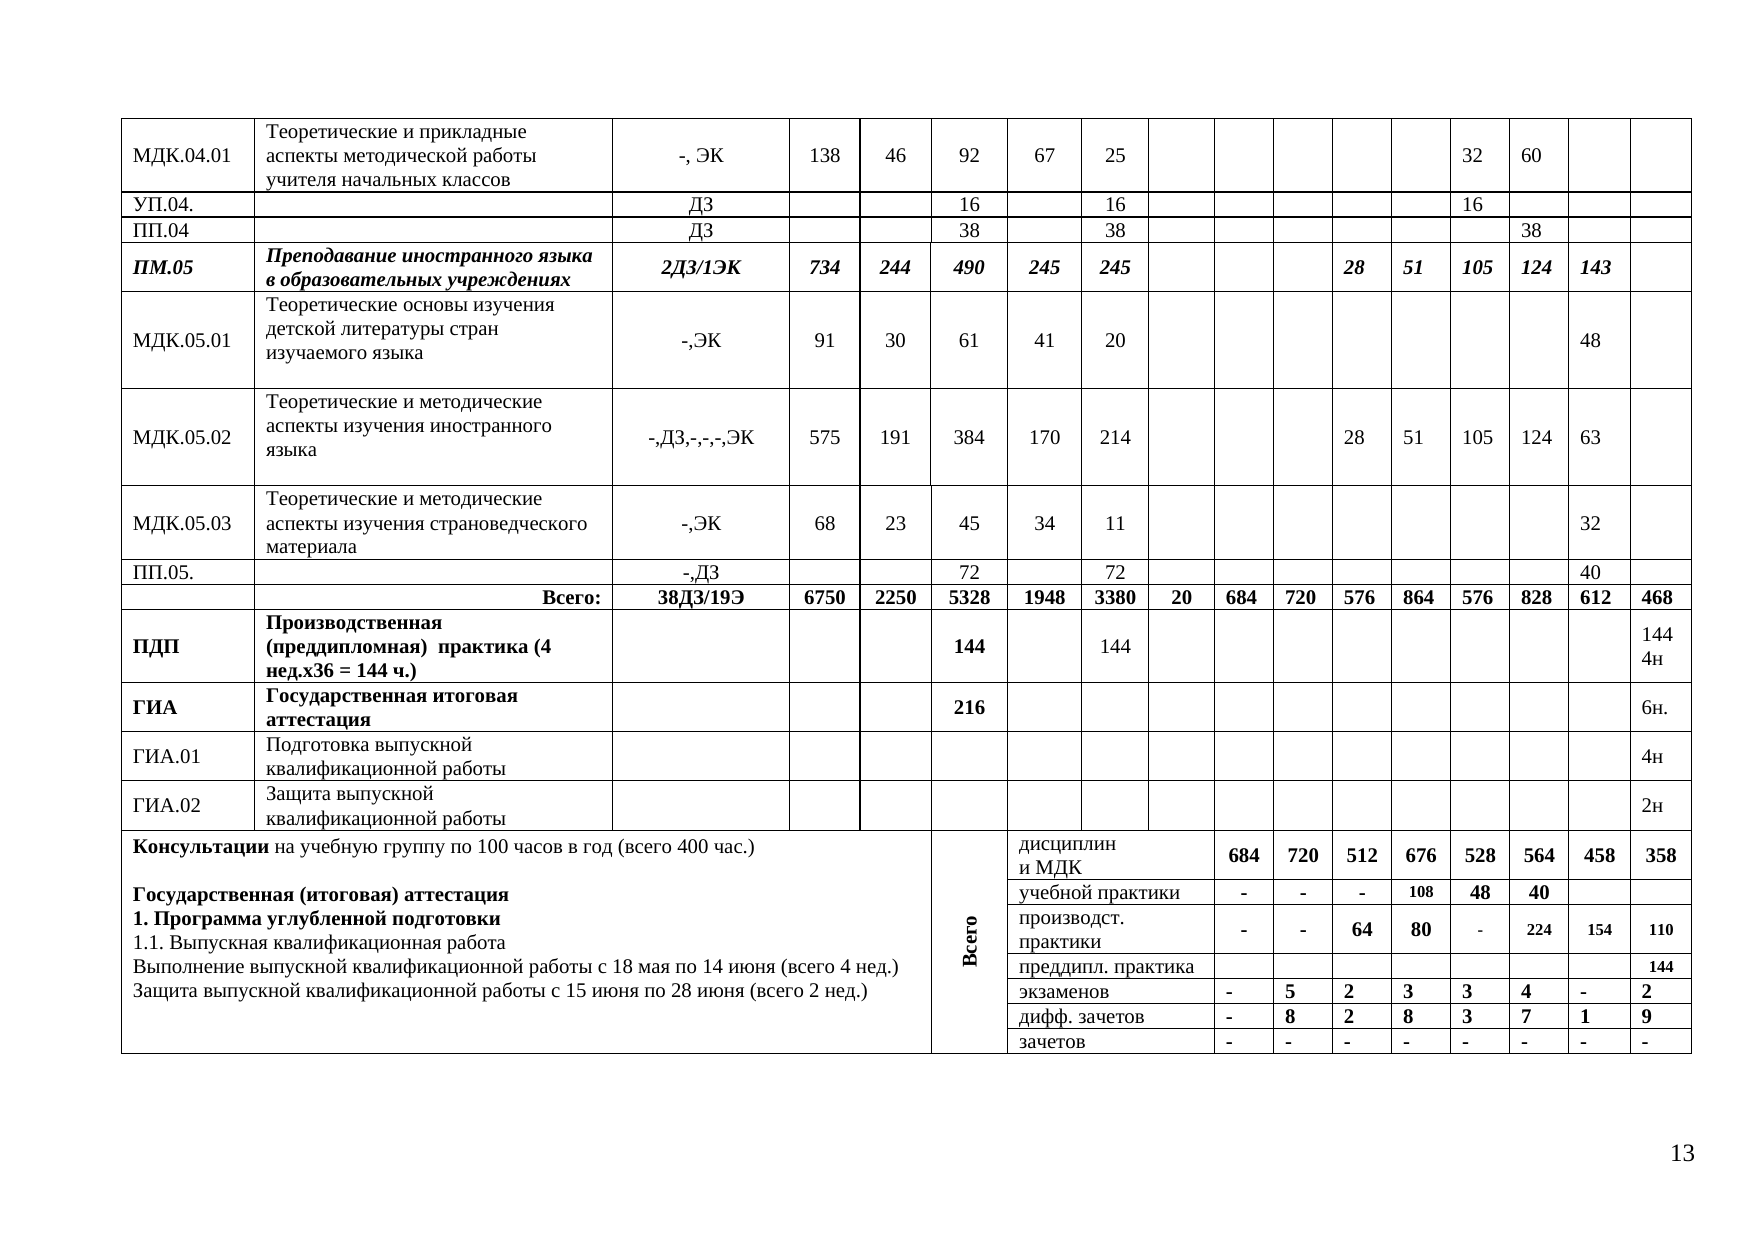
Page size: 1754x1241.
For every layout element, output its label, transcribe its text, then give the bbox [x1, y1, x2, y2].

table_cell экзаменов [1008, 979, 1214, 1003]
table_cell 684 [1215, 831, 1273, 879]
table_cell 720 [1274, 585, 1332, 609]
table_cell 512 [1333, 831, 1391, 879]
table_cell [1451, 954, 1509, 978]
table_cell [1333, 610, 1391, 682]
table_cell [1333, 732, 1391, 780]
table_cell 16 [1451, 193, 1509, 216]
table_cell [790, 218, 859, 242]
table_cell 67 [1008, 119, 1081, 191]
table_cell 3 [1392, 979, 1450, 1003]
table_cell [1333, 486, 1391, 558]
table_cell 23 [861, 486, 931, 558]
table_cell 144 [1082, 610, 1148, 682]
table_cell 38ДЗ/19Э [613, 585, 789, 609]
table_cell [1451, 683, 1509, 731]
table_cell [1510, 560, 1568, 584]
table_cell [1451, 781, 1509, 829]
table_cell 16 [932, 193, 1007, 216]
table_cell - [1569, 979, 1630, 1003]
table_cell [255, 193, 612, 216]
table_cell [1274, 218, 1332, 242]
table_cell 144 4н [1631, 610, 1691, 682]
table_cell [1008, 610, 1081, 682]
table_cell [1008, 193, 1081, 216]
table_cell - [1631, 1029, 1691, 1053]
table_cell 9 [1631, 1004, 1691, 1028]
table_cell Защита выпускной квалификационной работы [255, 781, 612, 829]
table_cell 28 [1333, 389, 1391, 485]
table_cell 124 [1510, 389, 1568, 485]
table_cell [1149, 243, 1214, 291]
table_cell [1215, 610, 1273, 682]
table_cell 72 [932, 560, 1007, 584]
table_cell 720 [1274, 831, 1332, 879]
table_cell ГИА.01 [122, 732, 254, 780]
table_cell - [1392, 1029, 1450, 1053]
table_cell Теоретические и методические аспекты изучения страноведческого материала [255, 486, 612, 558]
table_cell [1149, 560, 1214, 584]
table_cell [613, 683, 789, 731]
table_cell [1569, 218, 1630, 242]
table_cell Производственная (преддипломная) практика (4 нед.х36 = 144 ч.) [255, 610, 612, 682]
table_cell [1149, 389, 1214, 485]
table_cell МДК.05.01 [122, 292, 254, 388]
table_cell [861, 732, 931, 780]
table_cell [1451, 218, 1509, 242]
table_cell 72 [1082, 560, 1148, 584]
table_cell 30 [861, 292, 930, 388]
table_cell 61 [931, 292, 1007, 388]
table_cell [1510, 732, 1568, 780]
table_cell 4 [1510, 979, 1568, 1003]
table_cell 8 [1274, 1004, 1332, 1028]
table_cell [1215, 218, 1273, 242]
table_cell [932, 781, 1007, 829]
table_cell [1333, 193, 1391, 216]
table_cell 2ДЗ/1ЭК [613, 243, 789, 291]
table_cell 2 [1333, 979, 1391, 1003]
table_cell 48 [1451, 880, 1509, 904]
table_cell [1149, 292, 1214, 388]
table_cell 51 [1392, 243, 1450, 291]
table_cell 244 [861, 243, 930, 291]
table_cell [1510, 610, 1568, 682]
table_cell Преподавание иностранного языка в образовательных учреждениях [255, 243, 612, 291]
table_cell [1569, 880, 1630, 904]
table_cell 108 [1392, 880, 1450, 904]
table_cell [1569, 954, 1630, 978]
table_cell [1082, 781, 1148, 829]
table_cell [255, 560, 612, 584]
table_cell 80 [1392, 905, 1450, 953]
table_cell Государственная итоговая аттестация [255, 683, 612, 731]
table_cell 154 [1569, 905, 1630, 953]
table_cell [1274, 486, 1332, 558]
table_cell [1274, 732, 1332, 780]
table_cell [1215, 243, 1273, 291]
table_cell 2250 [861, 585, 931, 609]
table_cell [1149, 610, 1214, 682]
table_cell [1451, 486, 1509, 558]
table_cell МДК.04.01 [122, 119, 254, 191]
table_cell [1631, 389, 1691, 485]
table_cell [1274, 119, 1332, 191]
table_cell 245 [1008, 243, 1081, 291]
table_cell [1392, 292, 1450, 388]
table_cell [1215, 193, 1273, 216]
table_cell Теоретические основы изучения детской литературы стран изучаемого языка [255, 292, 612, 388]
table_cell [861, 781, 931, 829]
table_cell ПМ.05 [122, 243, 254, 291]
table_cell [1569, 119, 1630, 191]
table_cell -,ДЗ [613, 560, 789, 584]
table_cell [1215, 292, 1273, 388]
table_cell [1149, 193, 1214, 216]
table_cell [1082, 732, 1148, 780]
table_cell УП.04. [122, 193, 254, 216]
table_cell 51 [1392, 389, 1450, 485]
table_cell 2 [1333, 1004, 1391, 1028]
table_cell [1631, 560, 1691, 584]
table_cell 38 [1510, 218, 1568, 242]
table_cell [1451, 292, 1509, 388]
table_cell [1149, 218, 1214, 242]
table_cell дисциплин и МДК [1008, 831, 1214, 879]
table_cell 92 [932, 119, 1007, 191]
table_cell МДК.05.02 [122, 389, 254, 485]
table_cell [1451, 610, 1509, 682]
table_cell [1569, 193, 1630, 216]
table_cell 1948 [1008, 585, 1081, 609]
table_cell 25 [1082, 119, 1148, 191]
table_cell - [1510, 1029, 1568, 1053]
table_cell Всего: [255, 585, 612, 609]
table_cell [1333, 218, 1391, 242]
table_cell -, ЭК [613, 119, 789, 191]
table_cell [1569, 610, 1630, 682]
table_cell - [1333, 1029, 1391, 1053]
table_cell [1274, 560, 1332, 584]
table_cell 91 [790, 292, 859, 388]
table_cell 138 [790, 119, 859, 191]
table_cell 124 [1510, 243, 1568, 291]
table_cell Подготовка выпускной квалификационной работы [255, 732, 612, 780]
table_cell преддипл. практика [1008, 954, 1214, 978]
table_cell МДК.05.03 [122, 486, 254, 558]
table_cell [1392, 560, 1450, 584]
table_cell 458 [1569, 831, 1630, 879]
table_cell - [1215, 1004, 1273, 1028]
table_cell Всего [932, 831, 1007, 1053]
table_cell ГИА [122, 683, 254, 731]
table_cell [1215, 683, 1273, 731]
table_cell 576 [1451, 585, 1509, 609]
table_cell 3 [1451, 979, 1509, 1003]
table_cell [1149, 781, 1214, 829]
table_cell [861, 193, 931, 216]
table_cell [1082, 683, 1148, 731]
table_cell [1333, 954, 1391, 978]
table_cell 48 [1569, 292, 1630, 388]
table_cell - [1569, 1029, 1630, 1053]
table_cell [861, 683, 931, 731]
table_cell 490 [931, 243, 1007, 291]
table_cell [255, 218, 612, 242]
table_cell - [1215, 905, 1273, 953]
table_cell [790, 193, 859, 216]
table_cell - [1215, 979, 1273, 1003]
table_cell [790, 610, 859, 682]
table_cell [1149, 732, 1214, 780]
table_cell 4н [1631, 732, 1691, 780]
table_cell [1510, 683, 1568, 731]
table_cell [790, 732, 859, 780]
table_cell [790, 560, 859, 584]
table_cell 144 [932, 610, 1007, 682]
table_cell [1392, 486, 1450, 558]
table_cell [1392, 781, 1450, 829]
table_cell 576 [1333, 585, 1391, 609]
table_cell [1008, 218, 1081, 242]
table_cell 11 [1082, 486, 1148, 558]
table_cell - [1274, 905, 1332, 953]
table_cell [1215, 560, 1273, 584]
table_cell [1631, 119, 1691, 191]
table_cell [1333, 292, 1391, 388]
table_cell [613, 732, 789, 780]
table_cell 684 [1215, 585, 1273, 609]
table_cell [1274, 610, 1332, 682]
table_cell [1008, 560, 1081, 584]
table_cell - [1274, 1029, 1332, 1053]
table_cell учебной практики [1008, 880, 1214, 904]
table_cell 143 [1569, 243, 1630, 291]
table_cell Теоретические и методические аспекты изучения иностранного языка [255, 389, 612, 485]
table_cell ДЗ [613, 193, 789, 216]
table_cell [1451, 560, 1509, 584]
table_cell [1631, 218, 1691, 242]
table_cell - [1451, 905, 1509, 953]
table_cell [1569, 732, 1630, 780]
table_cell [1392, 954, 1450, 978]
table_cell 3380 [1082, 585, 1148, 609]
table_cell [1149, 486, 1214, 558]
table_cell - [1274, 880, 1332, 904]
table_cell [1451, 732, 1509, 780]
table_cell 245 [1082, 243, 1148, 291]
table_cell 46 [861, 119, 931, 191]
table_cell [1274, 292, 1332, 388]
table_cell [1215, 389, 1273, 485]
table_cell - [1333, 880, 1391, 904]
table_cell 384 [931, 389, 1007, 485]
table_cell 105 [1451, 243, 1509, 291]
table_cell 105 [1451, 389, 1509, 485]
table_cell [1215, 119, 1273, 191]
table_cell [1008, 781, 1081, 829]
table_cell [1631, 486, 1691, 558]
table_cell [1392, 683, 1450, 731]
table_cell 20 [1082, 292, 1148, 388]
table_cell [1008, 732, 1081, 780]
table_cell 63 [1569, 389, 1630, 485]
table_cell [1333, 560, 1391, 584]
table_cell зачетов [1008, 1029, 1214, 1053]
table_cell [1631, 243, 1691, 291]
table_cell 64 [1333, 905, 1391, 953]
table_cell 528 [1451, 831, 1509, 879]
table_cell 216 [932, 683, 1007, 731]
table_cell ДЗ [613, 218, 789, 242]
table_cell 45 [932, 486, 1007, 558]
table_cell ГИА.02 [122, 781, 254, 829]
table_cell [1215, 954, 1273, 978]
table_cell [1149, 119, 1214, 191]
table_cell [1215, 732, 1273, 780]
table_cell ПП.05. [122, 560, 254, 584]
table_cell [1631, 193, 1691, 216]
table_cell [1215, 486, 1273, 558]
table_cell - [1451, 1029, 1509, 1053]
table_cell [861, 610, 931, 682]
table_cell [1008, 683, 1081, 731]
table_cell [1333, 781, 1391, 829]
table_cell [1392, 218, 1450, 242]
table_cell дифф. зачетов [1008, 1004, 1214, 1028]
table_cell Консультации на учебную группу по 100 часов в год (всего 400 час.) Государственная (итоговая) аттестация 1. Программа углубленной подготовки 1.1. Выпускная квалификационная работа Выполнение выпускной квалификационной работы с 18 мая по 14 июня (всего 4 нед.) Защита выпускной квалификационной работы с 15 июня по 28 июня (всего 2 нед.) [122, 831, 931, 1053]
table_cell [1510, 781, 1568, 829]
table_cell производст. практики [1008, 905, 1214, 953]
table_cell 828 [1510, 585, 1568, 609]
table_cell 32 [1569, 486, 1630, 558]
table_cell 32 [1451, 119, 1509, 191]
table_cell [1392, 610, 1450, 682]
table_cell [1274, 193, 1332, 216]
table_cell [122, 585, 254, 609]
table_cell [1274, 781, 1332, 829]
table_cell 144 [1631, 954, 1691, 978]
table_cell 5328 [932, 585, 1007, 609]
table_cell 575 [790, 389, 859, 485]
table_cell 676 [1392, 831, 1450, 879]
table_cell 34 [1008, 486, 1081, 558]
table_cell 38 [932, 218, 1007, 242]
table_cell 1 [1569, 1004, 1630, 1028]
table_cell 734 [790, 243, 859, 291]
table_cell [1274, 389, 1332, 485]
table_cell [861, 560, 931, 584]
table_cell [1569, 683, 1630, 731]
table_cell 20 [1149, 585, 1214, 609]
table_cell 40 [1569, 560, 1630, 584]
table_cell [1631, 880, 1691, 904]
table_cell [1274, 683, 1332, 731]
table_cell [861, 218, 931, 242]
table_cell [1333, 683, 1391, 731]
table_cell ПП.04 [122, 218, 254, 242]
table_cell ПДП [122, 610, 254, 682]
table_cell 191 [861, 389, 930, 485]
table_cell [790, 781, 859, 829]
table_cell 40 [1510, 880, 1568, 904]
table_cell [1392, 119, 1450, 191]
table_cell 16 [1082, 193, 1148, 216]
table_cell [1274, 243, 1332, 291]
table_cell [1510, 486, 1568, 558]
table_cell [1392, 193, 1450, 216]
table_cell 28 [1333, 243, 1391, 291]
table_cell 468 [1631, 585, 1691, 609]
table_cell 7 [1510, 1004, 1568, 1028]
table_cell [1392, 732, 1450, 780]
table_cell 3 [1451, 1004, 1509, 1028]
table_cell 864 [1392, 585, 1450, 609]
table_cell Теоретические и прикладные аспекты методической работы учителя начальных классов [255, 119, 612, 191]
table_cell 358 [1631, 831, 1691, 879]
table_cell - [1215, 880, 1273, 904]
table_cell [932, 732, 1007, 780]
table_cell [1215, 781, 1273, 829]
table_cell [1333, 119, 1391, 191]
table_cell [1510, 193, 1568, 216]
table_cell [613, 610, 789, 682]
table_cell 8 [1392, 1004, 1450, 1028]
table_cell 38 [1082, 218, 1148, 242]
table_cell - [1215, 1029, 1273, 1053]
table_cell 5 [1274, 979, 1332, 1003]
table_cell 41 [1008, 292, 1081, 388]
table_cell 612 [1569, 585, 1630, 609]
table_cell [613, 781, 789, 829]
table_cell 2 [1631, 979, 1691, 1003]
table_cell -,ЭК [613, 292, 789, 388]
table_cell [1510, 292, 1568, 388]
table_cell -,ЭК [613, 486, 789, 558]
table_cell 6750 [790, 585, 859, 609]
table_cell [1510, 954, 1568, 978]
table_cell [790, 683, 859, 731]
table_cell [1631, 292, 1691, 388]
table_cell 6н. [1631, 683, 1691, 731]
table_cell 214 [1082, 389, 1148, 485]
table_cell [1569, 781, 1630, 829]
table_cell 68 [790, 486, 859, 558]
table_cell 110 [1631, 905, 1691, 953]
table_cell -,ДЗ,-,-,-,ЭК [613, 389, 789, 485]
table_cell [1274, 954, 1332, 978]
table_cell 60 [1510, 119, 1568, 191]
table_cell 224 [1510, 905, 1568, 953]
table_cell 564 [1510, 831, 1568, 879]
table_cell 170 [1008, 389, 1081, 485]
table_cell 2н [1631, 781, 1691, 829]
table_cell [1149, 683, 1214, 731]
